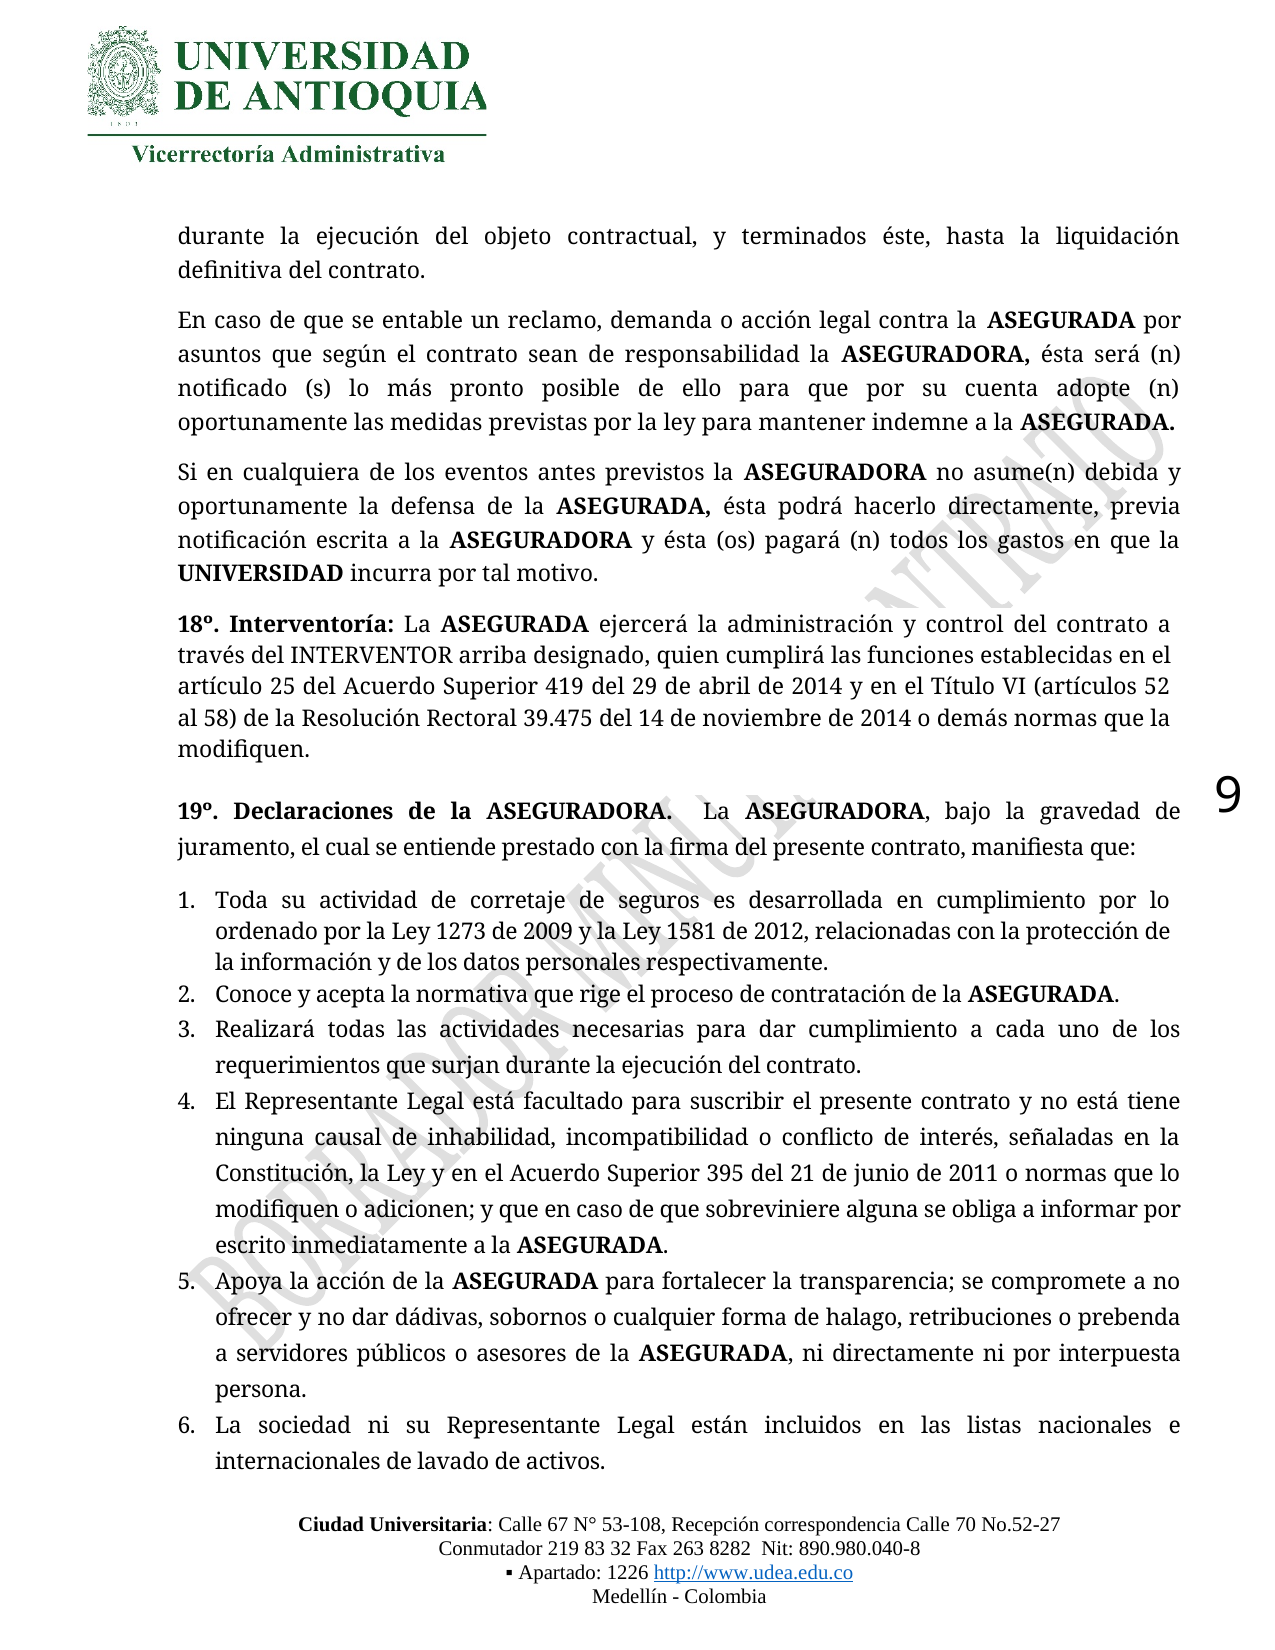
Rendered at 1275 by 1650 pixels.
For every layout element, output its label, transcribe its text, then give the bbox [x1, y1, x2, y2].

text En caso de que se entable un reclamo, demanda o acción legal contra la ASEGURADA por asuntos que según el contrato sean de responsabilidad la ASEGURADORA, ésta será (n) notificado (s) lo más pronto posible de ello para que por su cuenta adopte (n) oportunamente las medidas previstas por la ley para mantener indemne a la ASEGURADA. [177, 304, 1181, 437]
list Conoce y acepta la normativa que rige el proceso de contratación de la ASEGURADA. [177, 977, 1181, 1009]
text 19º. Declaraciones de la ASEGURADORA. La ASEGURADORA, bajo la gravedad de juramento, el cual se entiende prestado con la firma del presente contrato, manifiesta que: [177, 795, 1181, 862]
text 18º. Interventoría: La ASEGURADA ejercerá la administración y control del contrato a través del INTERVENTOR arriba designado, quien cumplirá las funciones establecidas en el artículo 25 del Acuerdo Superior 419 del 29 de abril de 2014 y en el Título VI (artículos 52 al 58) de la Resolución Rectoral 39.475 del 14 de noviembre de 2014 o demás normas que la modifiquen. [177, 608, 1171, 764]
list Realizará todas las actividades necesarias para dar cumplimiento a cada uno de los requerimientos que surjan durante la ejecución del contrato. [177, 1013, 1181, 1081]
picture [86, 26, 486, 167]
list Toda su actividad de corretaje de seguros es desarrollada en cumplimiento por lo ordenado por la Ley 1273 de 2009 y la Ley 1581 de 2012, relacionadas con la protección de la información y de los datos personales respectivamente. [177, 884, 1171, 977]
list Apoya la acción de la ASEGURADA para fortalecer la transparencia; se compromete a no ofrecer y no dar dádivas, sobornos o cualquier forma de halago, retribuciones o prebenda a servidores públicos o asesores de la ASEGURADA, ni directamente ni por interpuesta persona. [177, 1265, 1181, 1404]
text Si en cualquiera de los eventos antes previstos la ASEGURADORA no asume(n) debida y oportunamente la defensa de la ASEGURADA, ésta podrá hacerlo directamente, previa notificación escrita a la ASEGURADORA y ésta (os) pagará (n) todos los gastos en que la UNIVERSIDAD incurra por tal motivo. [177, 456, 1181, 588]
list El Representante Legal está facultado para suscribir el presente contrato y no está tiene ninguna causal de inhabilidad, incompatibilidad o conflicto de interés, señaladas en la Constitución, la Ley y en el Acuerdo Superior 395 del 21 de junio de 2011 o normas que lo modifiquen o adicionen; y que en caso de que sobreviniere alguna se obliga a informar por escrito inmediatamente a la ASEGURADA. [177, 1085, 1181, 1260]
list La sociedad ni su Representante Legal están incluidos en las listas nacionales e internacionales de lavado de activos. [177, 1409, 1181, 1476]
